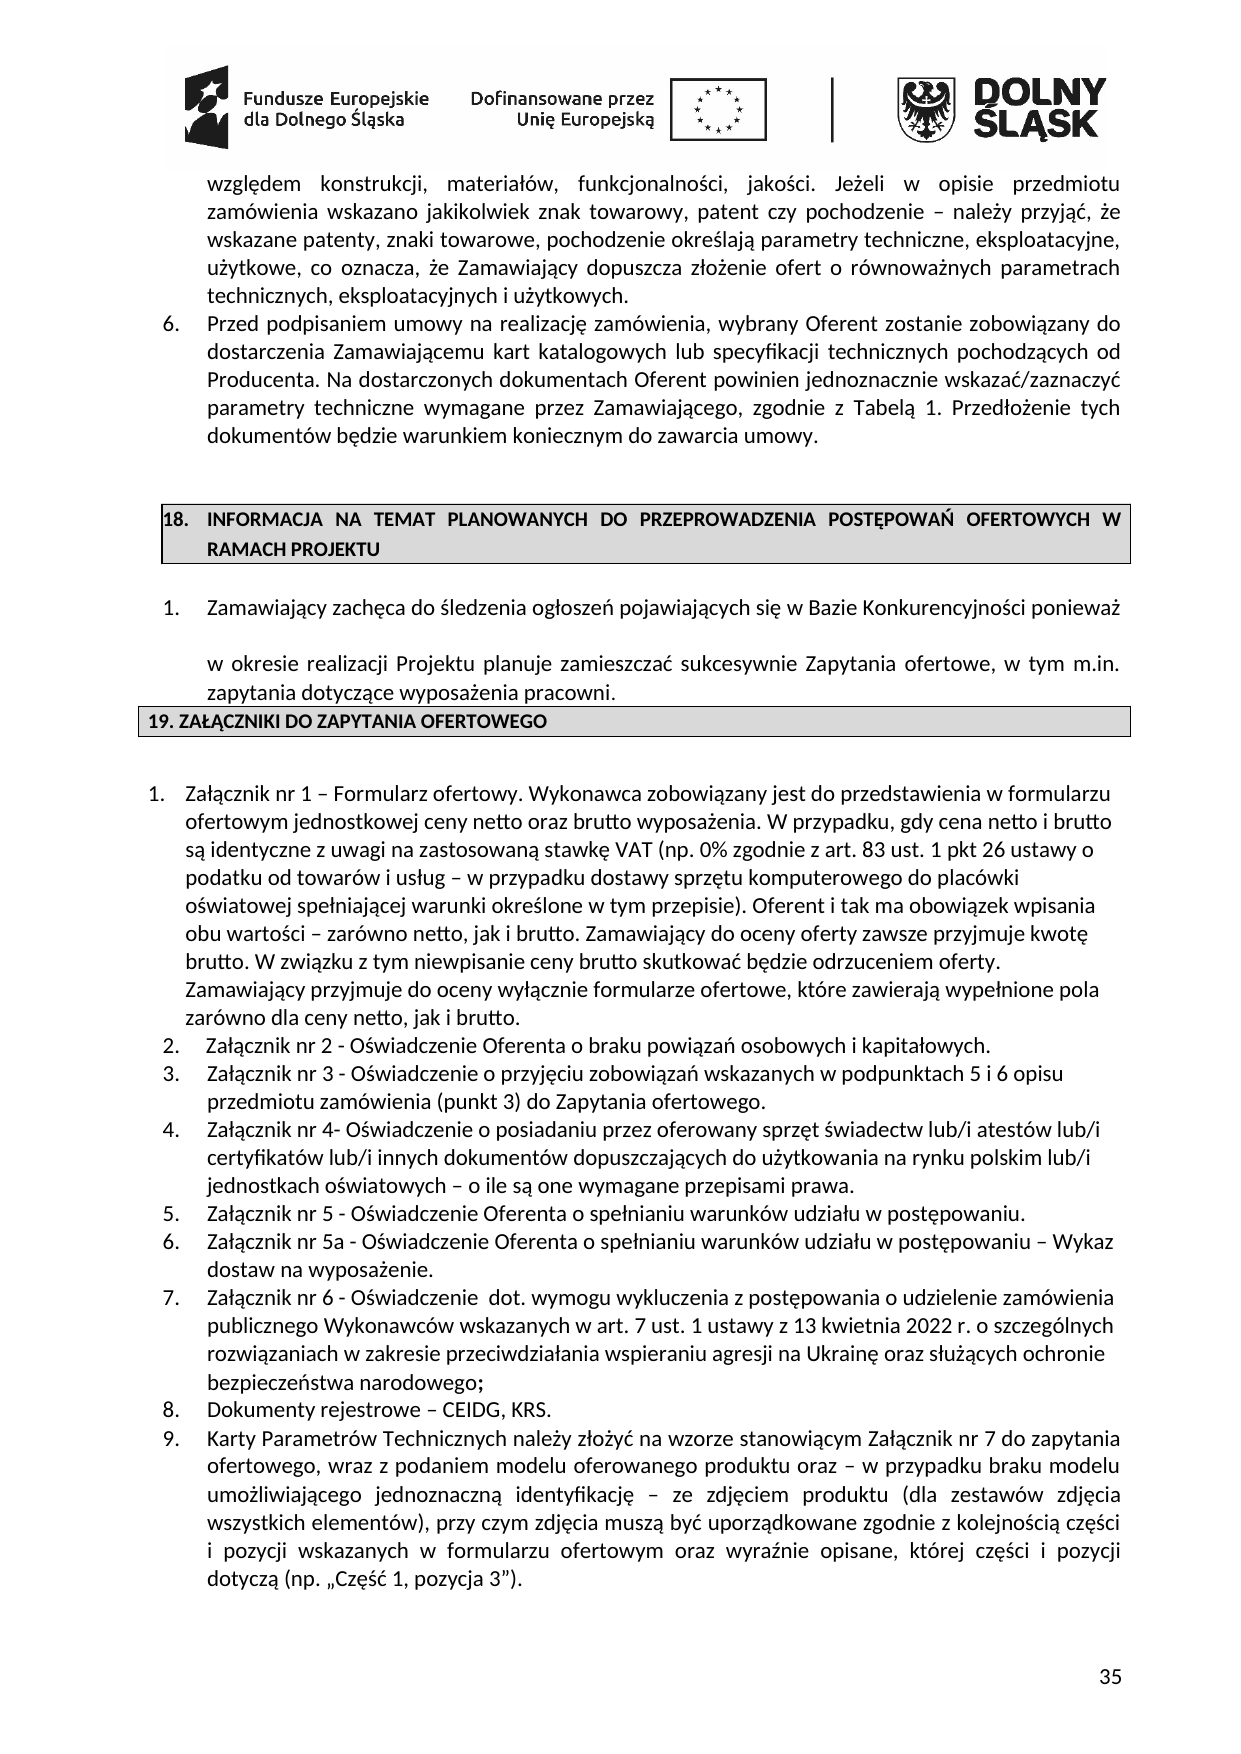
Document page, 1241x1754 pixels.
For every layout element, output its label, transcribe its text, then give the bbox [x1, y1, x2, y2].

list 19. ZAŁĄCZNIKI DO ZAPYTANIA OFERTOWEGO [139, 847, 1130, 876]
picture [163, 44, 1107, 170]
list INFORMACJA NA TEMAT PLANOWANYCH DO PRZEPROWADZENIA POSTĘPOWAŃ OFERTOWYCH W RAMACH PROJEKTU [163, 645, 1130, 703]
list Załącznik nr 2 - Oświadczenie Oferenta o braku powiązań osobowych i kapitałowych. [162, 1171, 1122, 1199]
list Jeśli w opisie przedmiotu zamówienia występują: nazwy konkretnego producenta, nazwy konkretnego produktu, normy jakościowe należy to traktować jedynie jako pomoc w opisie przedmiotu zamówienia. W każdym przypadku dopuszczalne są produkty równoważne pod względem konstrukcji, materiałów, funkcjonalności, jakości. Jeżeli w opisie przedmiotu zamówienia wskazano jakikolwiek znak towarowy, patent czy pochodzenie – należy przyjąć, że wskazane patenty, znaki towarowe, pochodzenie określają parametry techniczne, eksploatacyjne, użytkowe, co oznacza, że Zamawiający dopuszcza złożenie ofert o równoważnych parametrach technicznych, eksploatacyjnych i użytkowych. [162, 225, 1122, 449]
list Załącznik nr 1 – Formularz ofertowy. Wykonawca zobowiązany jest do przedstawienia w formularzu ofertowym jednostkowej ceny netto oraz brutto wyposażenia. W przypadku, gdy cena netto i brutto są identyczne z uwagi na zastosowaną stawkę VAT (np. 0% zgodnie z art. 83 ust. 1 pkt 26 ustawy o podatku od towarów i usług – w przypadku dostawy sprzętu komputerowego do placówki oświatowej spełniającej warunki określone w tym przepisie). Oferent i tak ma obowiązek wpisania obu wartości – zarówno netto, jak i brutto. Zamawiający do oceny oferty zawsze przyjmuje kwotę brutto. W związku z tym niewpisanie ceny brutto skutkować będzie odrzuceniem oferty. Zamawiający przyjmuje do oceny wyłącznie formularze ofertowe, które zawierają wypełnione pola zarówno dla ceny netto, jak i brutto. [148, 919, 1122, 1171]
list Przed podpisaniem umowy na realizację zamówienia, wybrany Oferent zostanie zobowiązany do dostarczenia Zamawiającemu kart katalogowych lub specyfikacji technicznych pochodzących od Producenta. Na dostarczonych dokumentach Oferent powinien jednoznacznie wskazać/zaznaczyć parametry techniczne wymagane przez Zamawiającego, zgodnie z Tabelą 1. Przedłożenie tych dokumentów będzie warunkiem koniecznym do zawarcia umowy. [162, 449, 1122, 589]
list Załącznik nr 6 - Oświadczenie dot. wymogu wykluczenia z postępowania o udzielenie zamówienia publicznego Wykonawców wskazanych w art. 7 ust. 1 ustawy z 13 kwietnia 2022 r. o szczególnych rozwiązaniach w zakresie przeciwdziałania wspieraniu agresji na Ukrainę oraz służących ochronie bezpieczeństwa narodowego; [162, 1424, 1122, 1536]
list Załącznik nr 5a - Oświadczenie Oferenta o spełnianiu warunków udziału w postępowaniu – Wykaz dostaw na wyposażenie. [162, 1368, 1122, 1424]
list Dokumenty rejestrowe – CEIDG, KRS. [162, 1536, 1122, 1564]
list Załącznik nr 5 - Oświadczenie Oferenta o spełnianiu warunków udziału w postępowaniu. [162, 1339, 1122, 1368]
list Zamawiający zachęca do śledzenia ogłoszeń pojawiających się w Bazie Konkurencyjności ponieważ w okresie realizacji Projektu planuje zamieszczać sukcesywnie Zapytania ofertowe, w tym m.in. zapytania dotyczące wyposażenia pracowni. [162, 734, 1122, 846]
list Załącznik nr 4- Oświadczenie o posiadaniu przez oferowany sprzęt świadectw lub/i atestów lub/i certyfikatów lub/i innych dokumentów dopuszczających do użytkowania na rynku polskim lub/i jednostkach oświatowych – o ile są one wymagane przepisami prawa. [162, 1256, 1122, 1339]
list Załącznik nr 3 - Oświadczenie o przyjęciu zobowiązań wskazanych w podpunktach 5 i 6 opisu przedmiotu zamówienia (punkt 3) do Zapytania ofertowego. [162, 1199, 1122, 1256]
